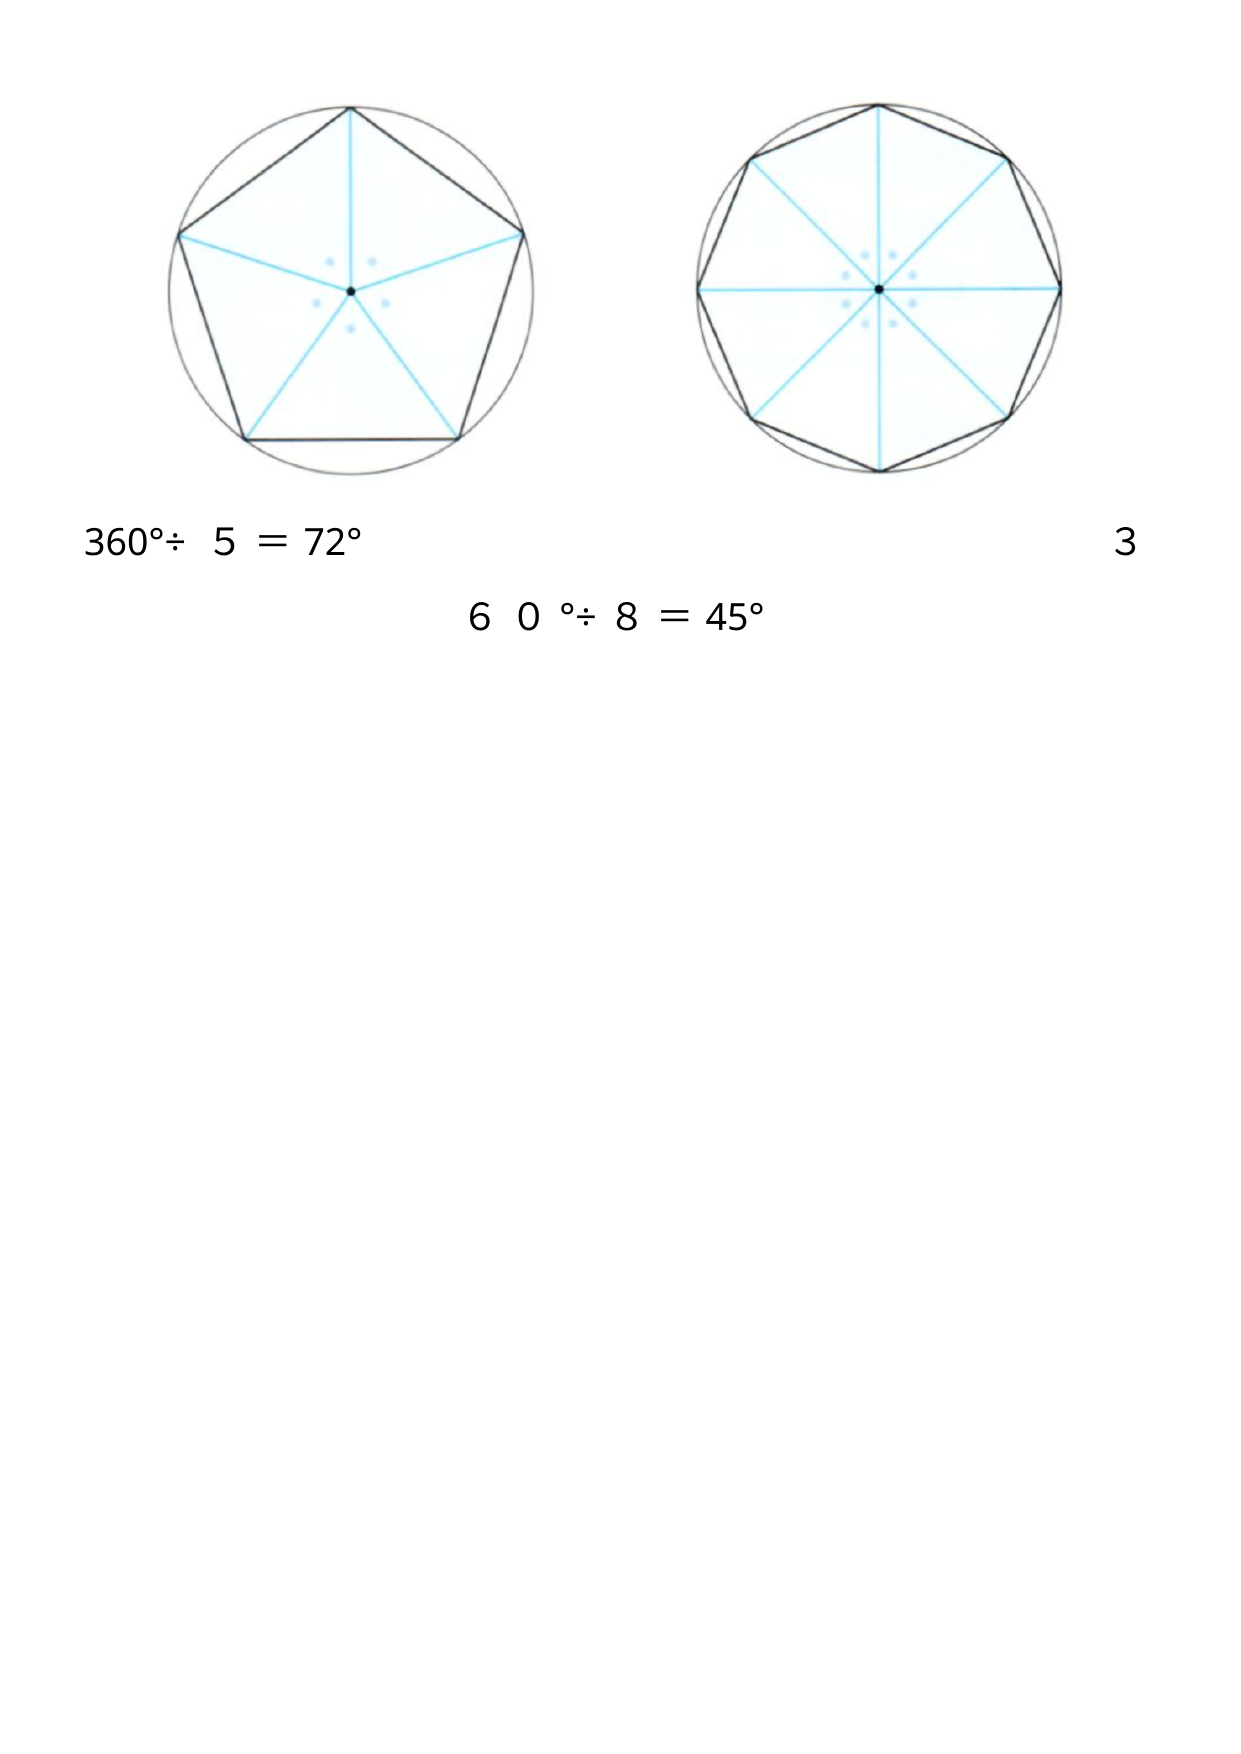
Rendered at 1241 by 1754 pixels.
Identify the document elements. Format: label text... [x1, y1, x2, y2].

text 360°÷５＝72° ３６０°÷８＝45° [84, 502, 1156, 652]
picture [132, 89, 1100, 484]
